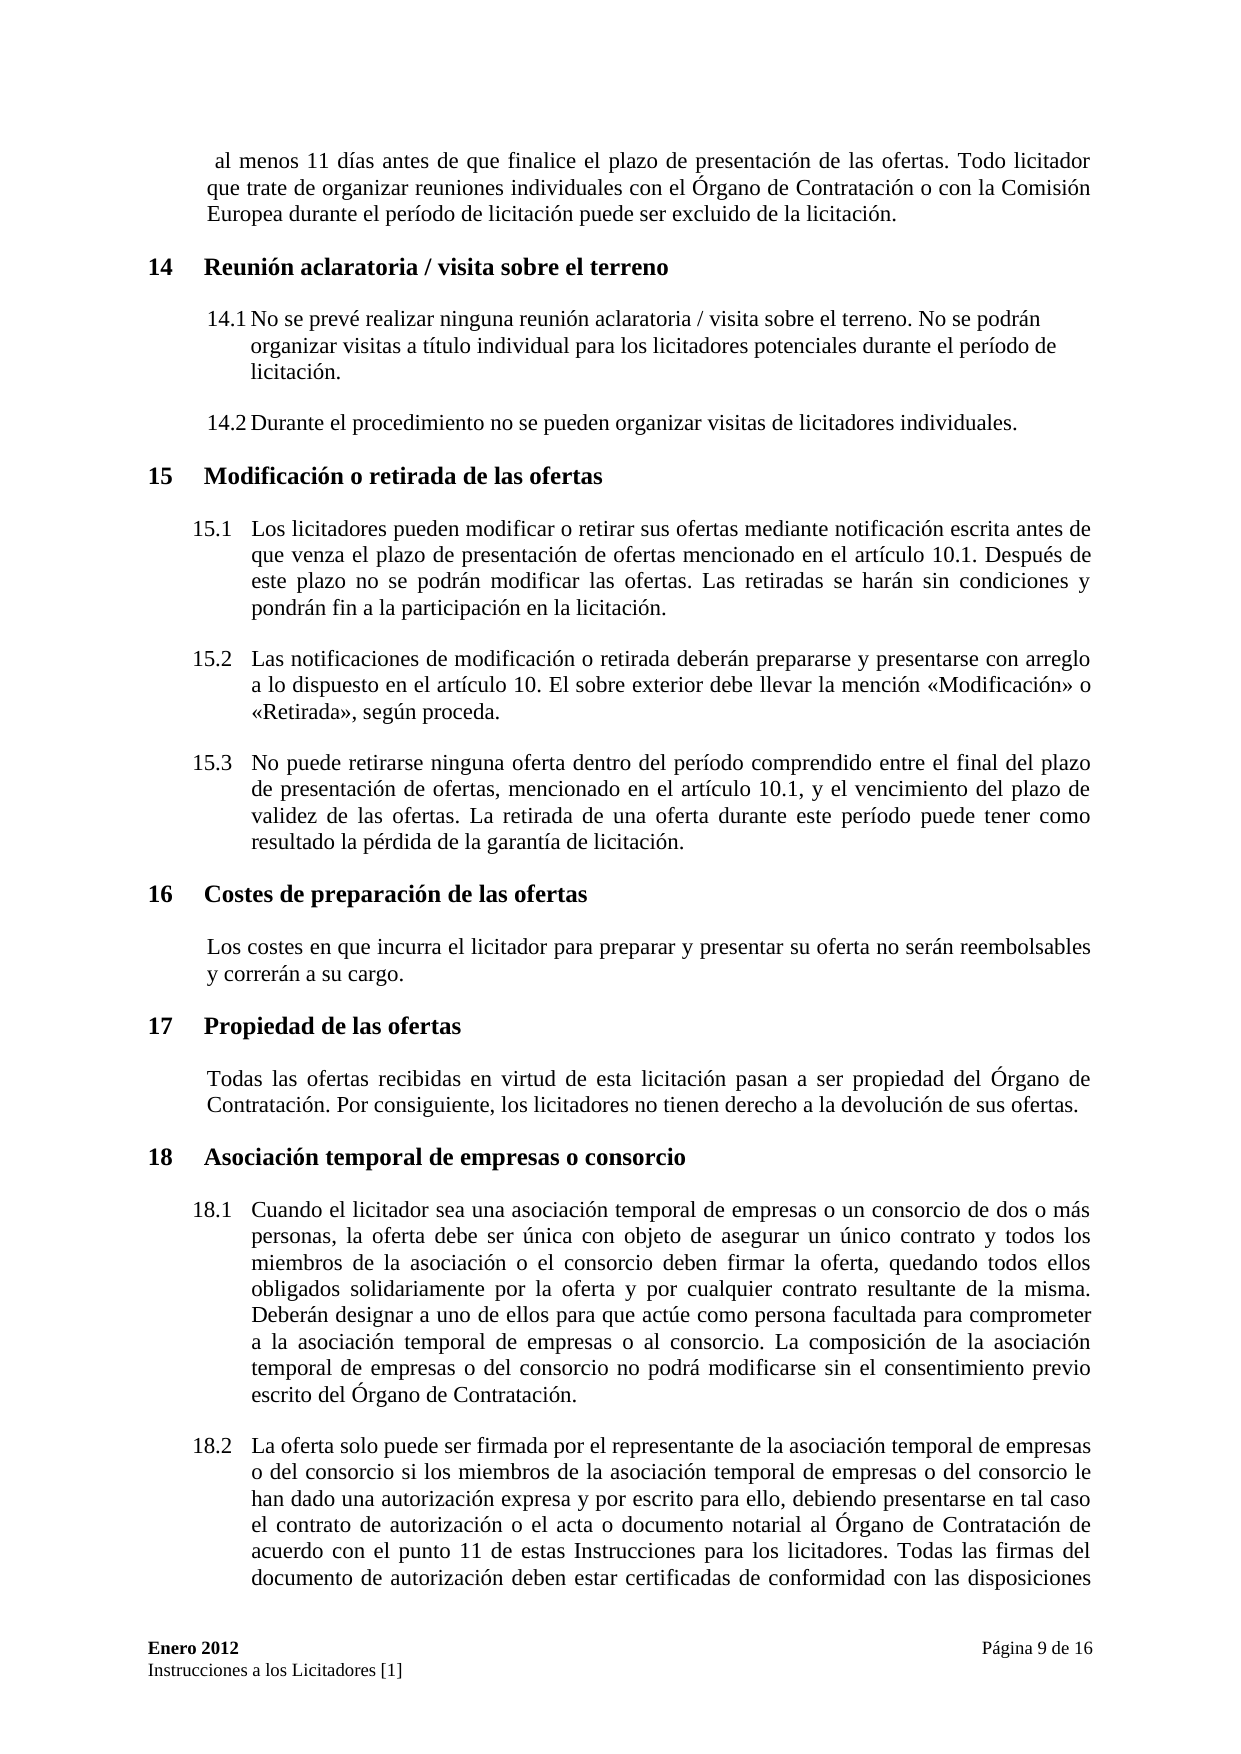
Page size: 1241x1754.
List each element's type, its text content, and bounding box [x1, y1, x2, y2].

text Todas las ofertas recibidas en virtud de esta licitación pasan a ser propiedad del Órgano de Contratación. Por consiguiente, los licitadores no tienen derecho a la devolución de sus ofertas. [207, 1065, 1093, 1117]
list Durante el procedimiento no se pueden organizar visitas de licitadores individuales. [207, 409, 1093, 436]
text 15.3 No puede retirarse ninguna oferta dentro del período comprendido entre el final del plazo de presentación de ofertas, mencionado en el artículo 10.1, y el vencimiento del plazo de validez de las ofertas. La retirada de una oferta durante este período puede tener como resultado la pérdida de la garantía de licitación. [192, 749, 1093, 854]
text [192, 1432, 1093, 1590]
text 15.2 Las notificaciones de modificación o retirada deberán prepararse y presentarse con arreglo a lo dispuesto en el artículo 10. El sobre exterior debe llevar la mención «Modificación» o «Retirada», según proceda. [192, 645, 1093, 724]
subtitle Costes de preparación de las ofertas [148, 879, 1093, 908]
text 15.1 Los licitadores pueden modificar o retirar sus ofertas mediante notificación escrita antes de que venza el plazo de presentación de ofertas mencionado en el artículo 10.1. Después de este plazo no se podrán modificar las ofertas. Las retiradas se harán sin condiciones y pondrán fin a la participación en la licitación. [192, 514, 1093, 620]
text 18.1 Cuando el licitador sea una asociación temporal de empresas o un consorcio de dos o más personas, la oferta debe ser única con objeto de asegurar un único contrato y todos los miembros de la asociación o el consorcio deben firmar la oferta, quedando todos ellos obligados solidariamente por la oferta y por cualquier contrato resultante de la misma. Deberán designar a uno de ellos para que actúe como persona facultada para comprometer a la asociación temporal de empresas o al consorcio. La composición de la asociación temporal de empresas o del consorcio no podrá modificarse sin el consentimiento previo escrito del Órgano de Contratación. [192, 1196, 1093, 1407]
text Los costes en que incurra el licitador para preparar y presentar su oferta no serán reembolsables y correrán a su cargo. [207, 933, 1093, 986]
subtitle Propiedad de las ofertas [148, 1011, 1093, 1040]
subtitle Modificación o retirada de las ofertas [148, 461, 1093, 489]
subtitle Reunión aclaratoria / visita sobre el terreno [148, 252, 1093, 280]
text al menos 11 días antes de que finalice el plazo de presentación de las ofertas. Todo licitador que trate de organizar reuniones individuales con el Órgano de Contratación o con la Comisión Europea durante el período de licitación puede ser excluido de la licitación. [207, 148, 1093, 227]
list No se prevé realizar ninguna reunión aclaratoria / visita sobre el terreno. No se podrán organizar visitas a título individual para los licitadores potenciales durante el período de licitación. [207, 305, 1093, 384]
subtitle Asociación temporal de empresas o consorcio [148, 1142, 1093, 1171]
